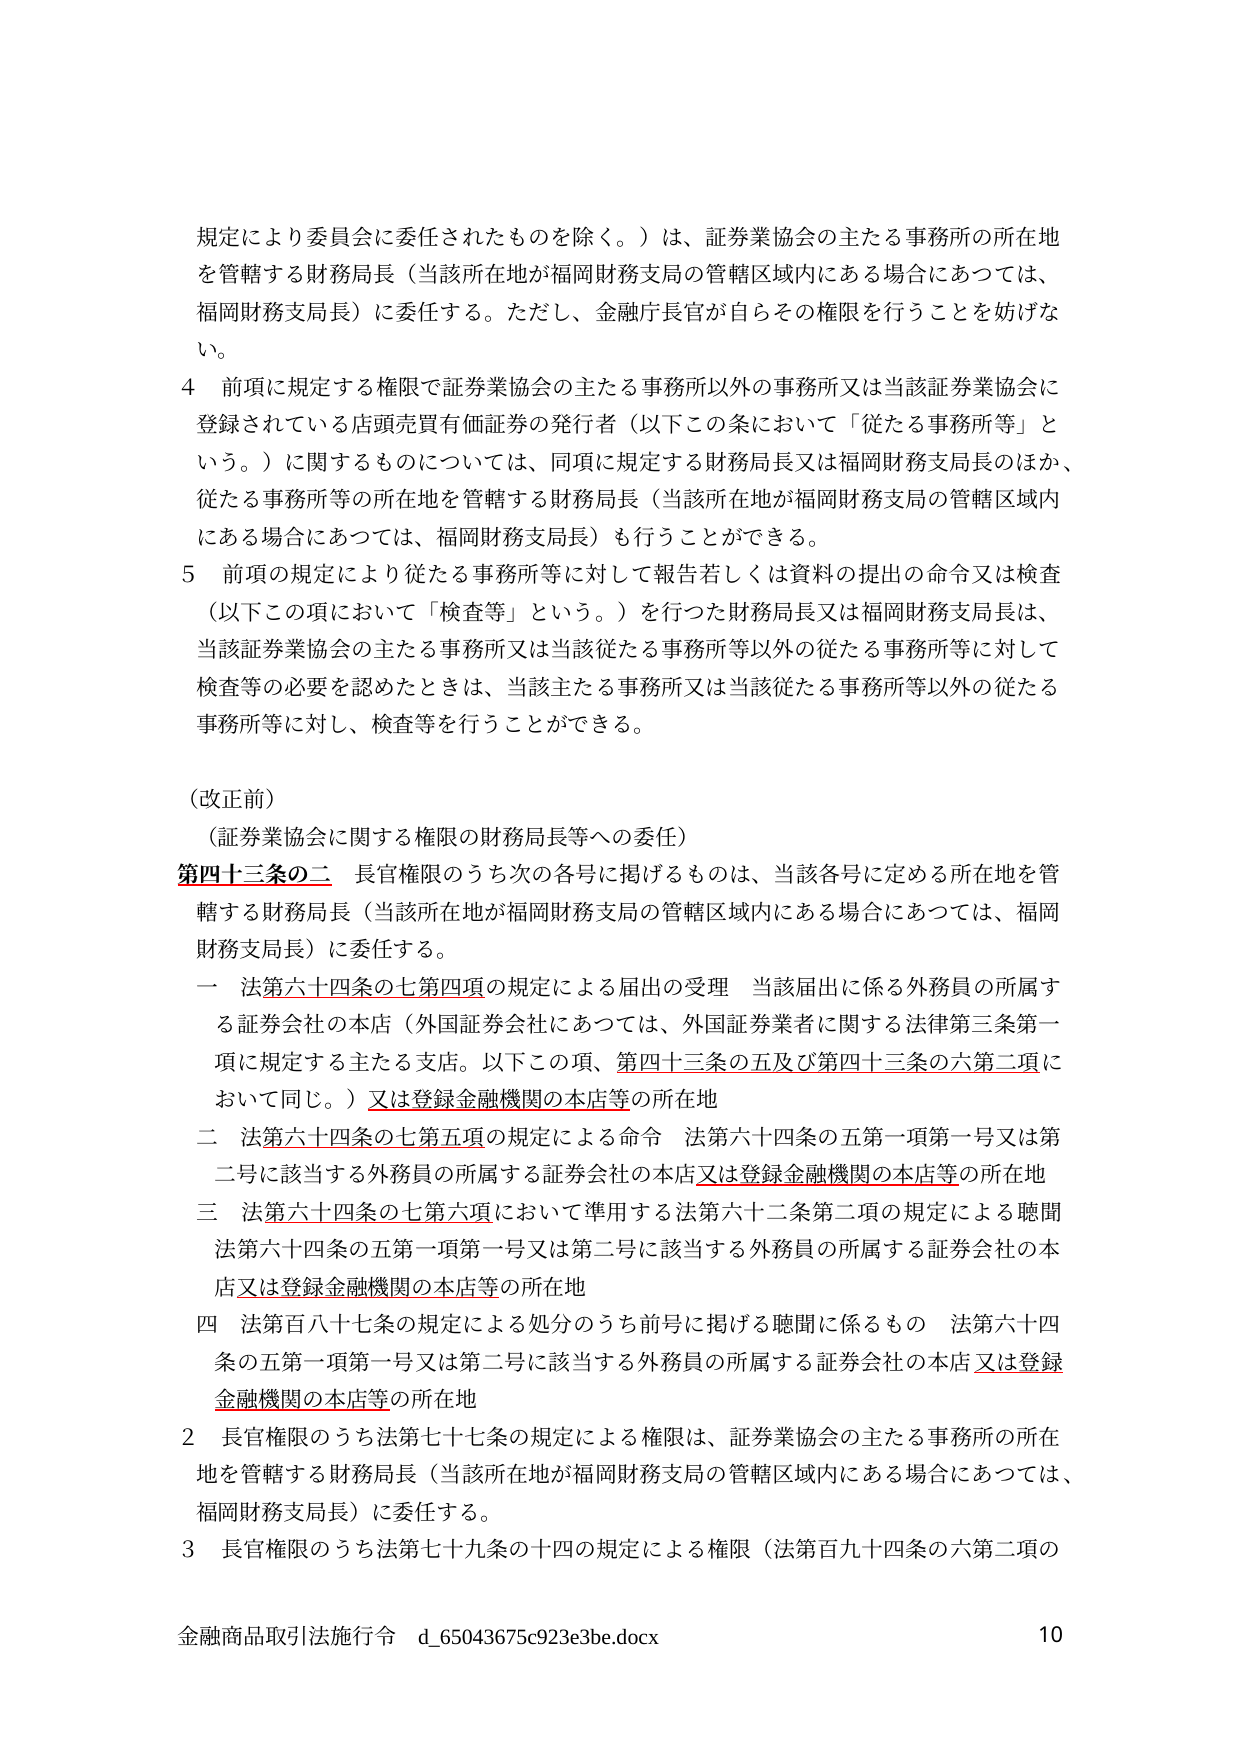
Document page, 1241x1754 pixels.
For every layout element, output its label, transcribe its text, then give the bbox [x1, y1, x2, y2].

text ２ 長官権限のうち法第七十七条の規定による権限は、証券業協会の主たる事務所の所在地を管轄する財務局長（当該所在地が福岡財務支局の管轄区域内にある場合にあつては、福岡財務支局長）に委任する。 [177, 1417, 1063, 1529]
text 二 法第六十四条の七第五項の規定による命令 法第六十四条の五第一項第一号又は第二号に該当する外務員の所属する証券会社の本店又は登録金融機関の本店等の所在地 [196, 1117, 1063, 1192]
text （証券業協会に関する権限の財務局長等への委任） [196, 817, 1063, 854]
text ４ 前項に規定する権限で証券業協会の主たる事務所以外の事務所又は当該証券業協会に登録されている店頭売買有価証券の発行者（以下この条において「従たる事務所等」という。）に関するものについては、同項に規定する財務局長又は福岡財務支局長のほか、従たる事務所等の所在地を管轄する財務局長（当該所在地が福岡財務支局の管轄区域内にある場合にあつては、福岡財務支局長）も行うことができる。 [177, 367, 1063, 554]
text 四 法第百八十七条の規定による処分のうち前号に掲げる聴聞に係るもの 法第六十四条の五第一項第一号又は第二号に該当する外務員の所属する証券会社の本店又は登録金融機関の本店等の所在地 [196, 1304, 1063, 1417]
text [177, 1529, 1063, 1567]
text 第四十三条の二 長官権限のうち次の各号に掲げるものは、当該各号に定める所在地を管轄する財務局長（当該所在地が福岡財務支局の管轄区域内にある場合にあつては、福岡財務支局長）に委任する。 [177, 854, 1063, 967]
text （改正前） [177, 779, 1063, 817]
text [177, 217, 1063, 367]
text 三 法第六十四条の七第六項において準用する法第六十二条第二項の規定による聴聞 法第六十四条の五第一項第一号又は第二号に該当する外務員の所属する証券会社の本店又は登録金融機関の本店等の所在地 [196, 1192, 1063, 1304]
text ５ 前項の規定により従たる事務所等に対して報告若しくは資料の提出の命令又は検査（以下この項において「検査等」という。）を行つた財務局長又は福岡財務支局長は、当該証券業協会の主たる事務所又は当該従たる事務所等以外の従たる事務所等に対して検査等の必要を認めたときは、当該主たる事務所又は当該従たる事務所等以外の従たる事務所等に対し、検査等を行うことができる。 [177, 554, 1063, 742]
text 一 法第六十四条の七第四項の規定による届出の受理 当該届出に係る外務員の所属する証券会社の本店（外国証券会社にあつては、外国証券業者に関する法律第三条第一項に規定する主たる支店。以下この項、第四十三条の五及び第四十三条の六第二項において同じ。）又は登録金融機関の本店等の所在地 [196, 967, 1063, 1117]
